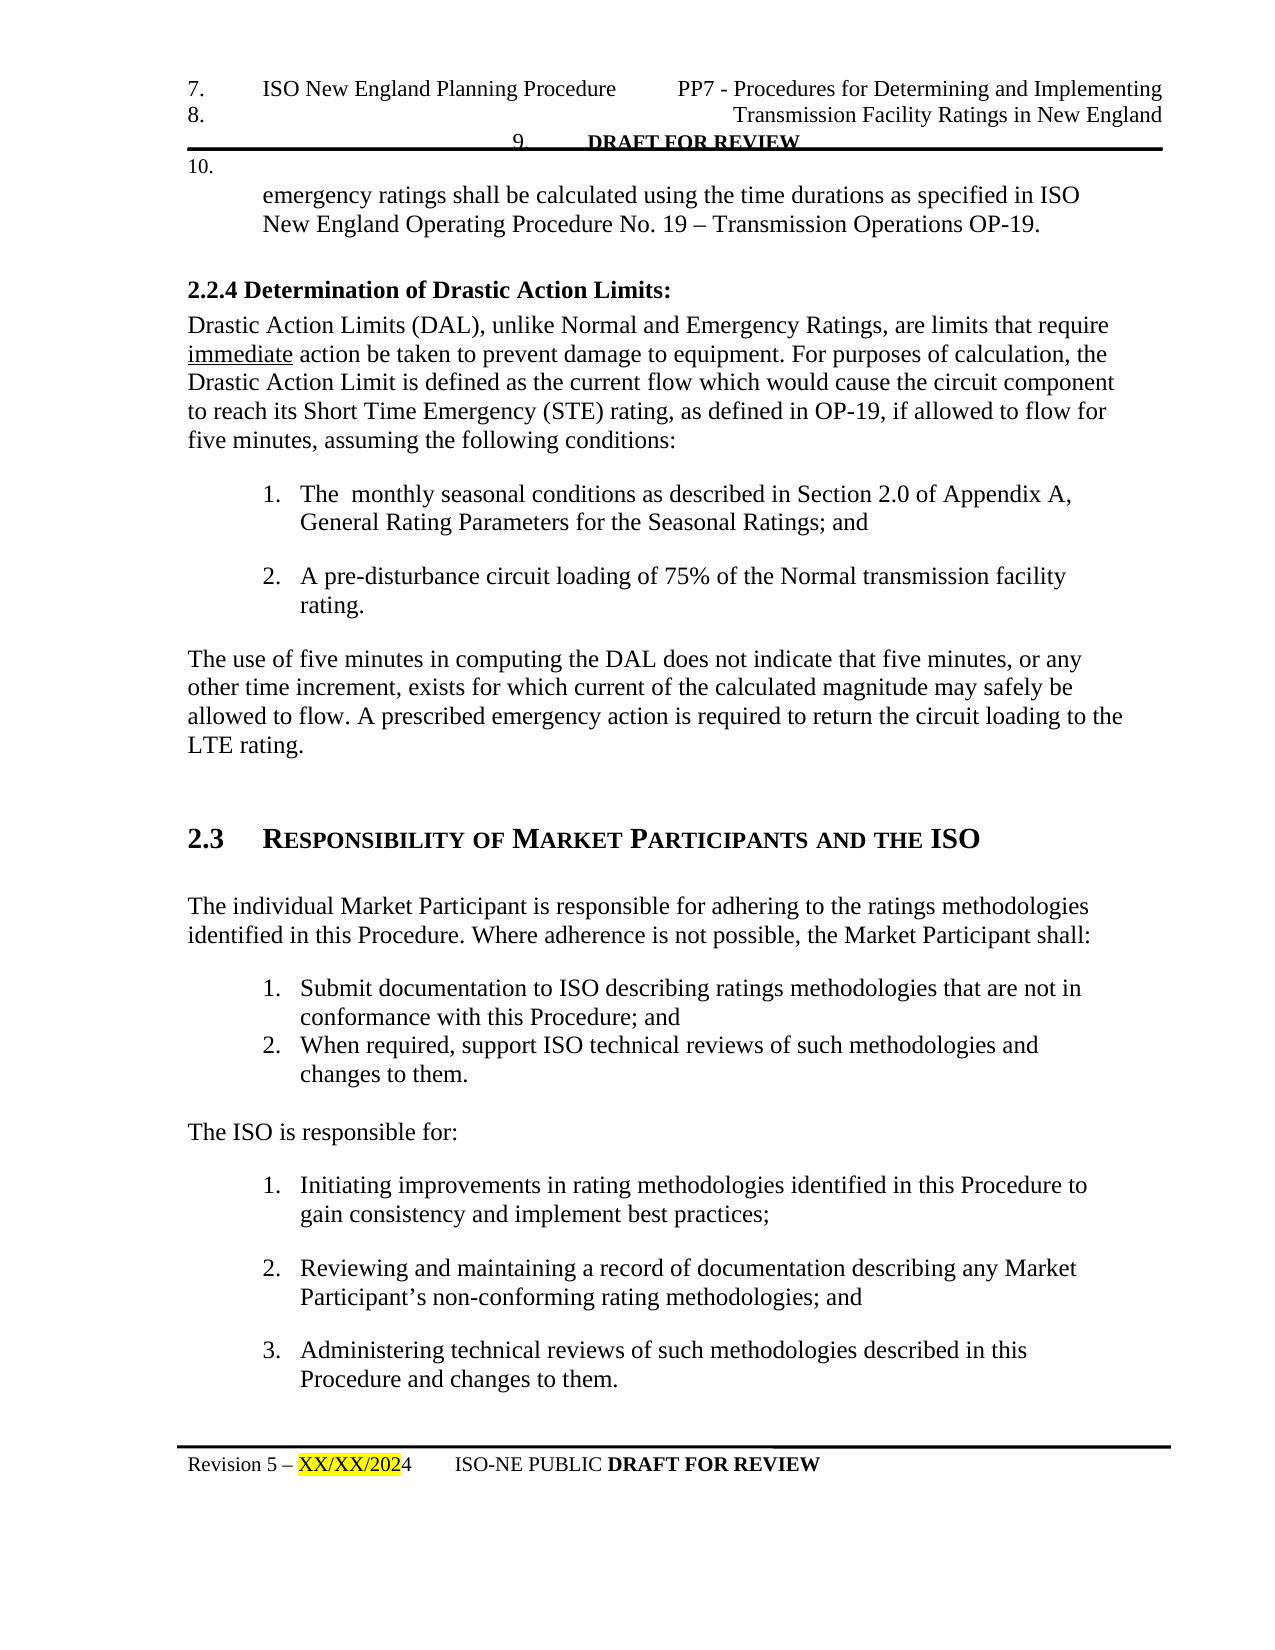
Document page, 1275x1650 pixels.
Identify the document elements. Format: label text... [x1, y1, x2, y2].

list Reviewing and maintaining a record of documentation describing any Market Participant’s non-conforming rating methodologies; and [262, 1253, 1125, 1310]
subtitle Drastic Action Limits (DAL), unlike Normal and Emergency Ratings, are limits that require immediate action be taken to prevent damage to equipment. For purposes of calculation, the Drastic Action Limit is defined as the current flow which would cause the circuit component to reach its Short Time Emergency (STE) rating, as defined in OP-19, if allowed to flow for five minutes, assuming the following conditions: [187, 310, 1125, 454]
subtitle Responsibility of Market Participants and the ISO [187, 821, 1125, 855]
list Initiating improvements in rating methodologies identified in this Procedure to gain consistency and implement best practices; [262, 1170, 1125, 1228]
text The individual Market Participant is responsible for adhering to the ratings methodologies identified in this Procedure. Where adherence is not possible, the Market Participant shall: [187, 891, 1125, 949]
text The ISO is responsible for: [187, 1117, 1125, 1145]
list Submit documentation to ISO describing ratings methodologies that are not in conformance with this Procedure; and [262, 973, 1125, 1030]
list Administering technical reviews of such methodologies described in this Procedure and changes to them. [262, 1335, 1125, 1393]
list A pre-disturbance circuit loading of 75% of the Normal transmission facility rating. [262, 561, 1125, 619]
list The monthly seasonal conditions as described in Section 2.0 of Appendix A, General Rating Parameters for the Seasonal Ratings; and [262, 479, 1125, 536]
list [225, 180, 1125, 237]
subtitle Determination of Drastic Action Limits: [187, 275, 1125, 304]
text The use of five minutes in computing the DAL does not indicate that five minutes, or any other time increment, exists for which current of the calculated magnitude may safely be allowed to flow. A prescribed emergency action is required to return the circuit loading to the LTE rating. [187, 644, 1125, 759]
list When required, support ISO technical reviews of such methodologies and changes to them. [262, 1030, 1125, 1088]
